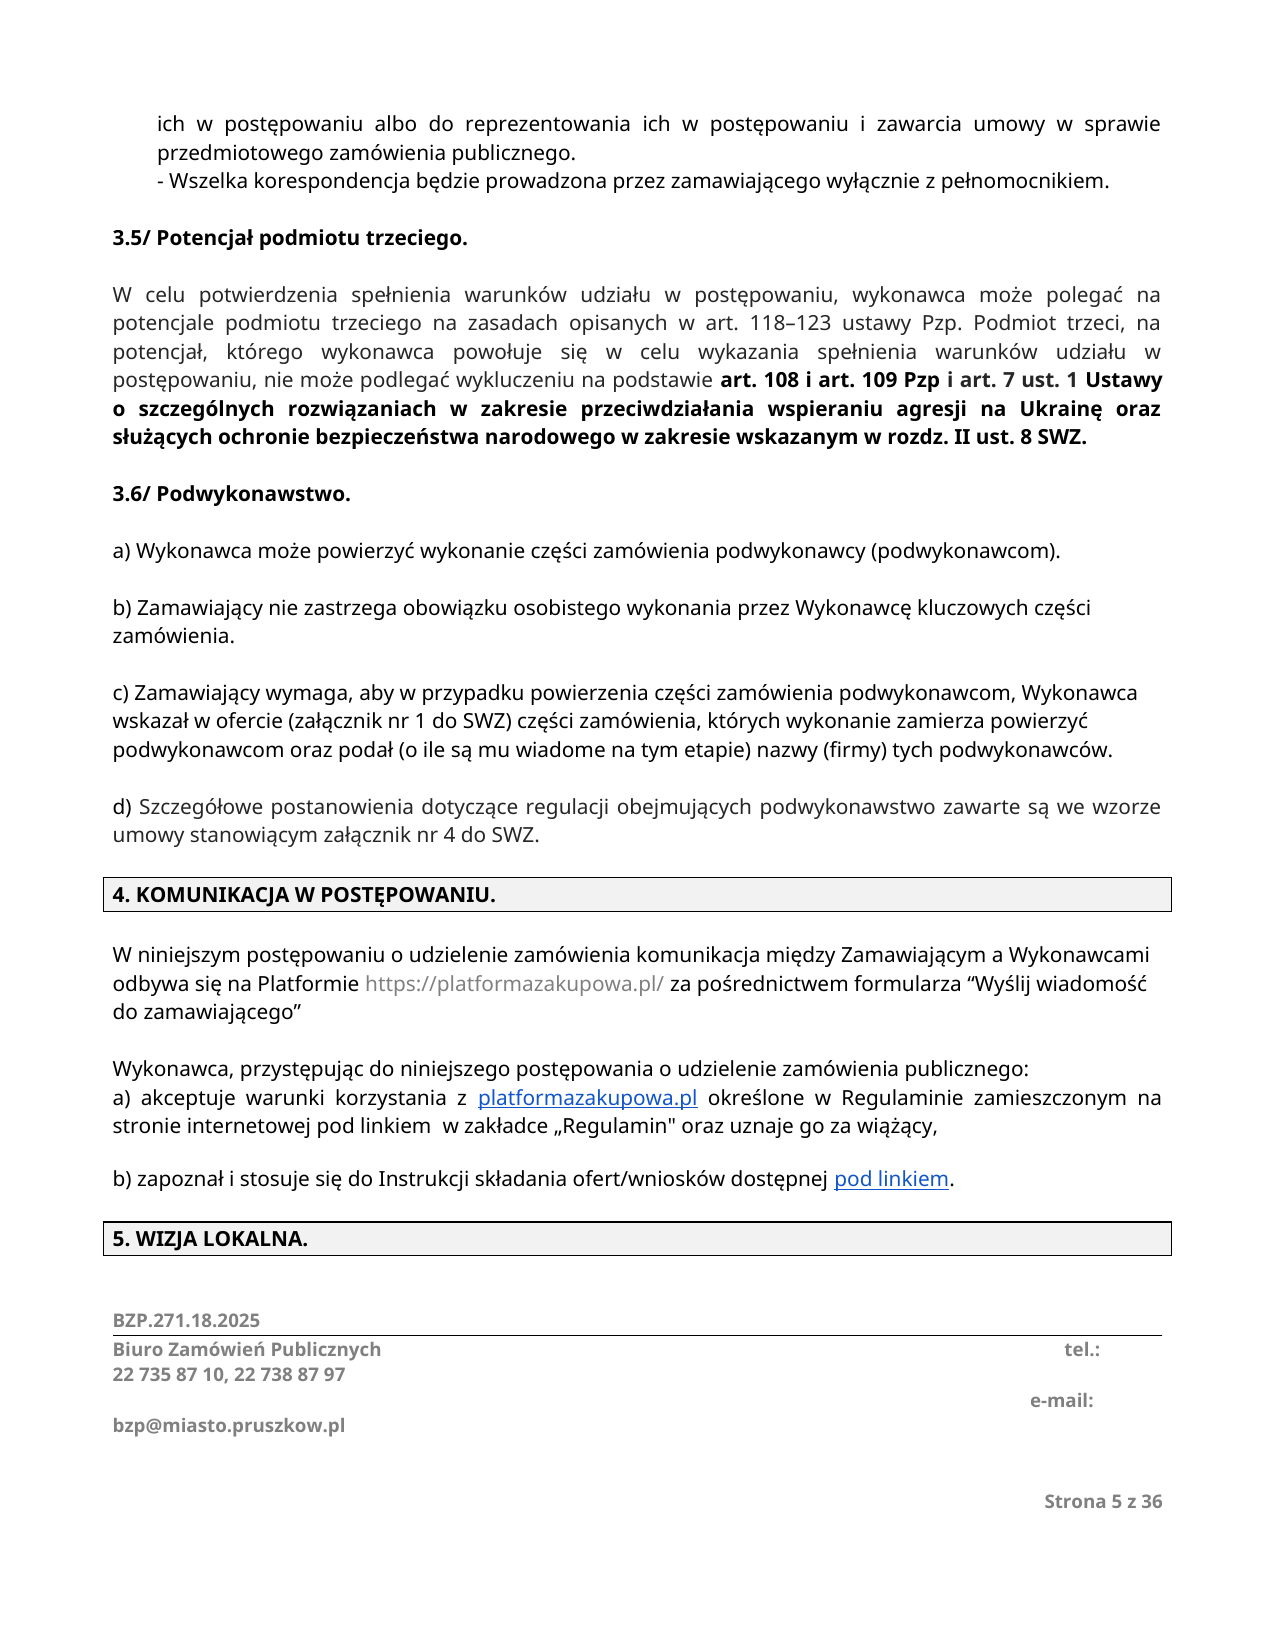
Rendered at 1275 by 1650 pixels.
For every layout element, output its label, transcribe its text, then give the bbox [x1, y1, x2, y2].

text W niniejszym postępowaniu o udzielenie zamówienia komunikacja między Zamawiającym a Wykonawcami odbywa się na Platformie https://platformazakupowa.pl/ za pośrednictwem formularza “Wyślij wiadomość do zamawiającego” [112, 940, 1162, 1026]
text a) Wykonawca może powierzyć wykonanie części zamówienia podwykonawcy (podwykonawcom). [112, 536, 1162, 564]
text d) Szczegółowe postanowienia dotyczące regulacji obejmujących podwykonawstwo zawarte są we wzorze umowy stanowiącym załącznik nr 4 do SWZ. [112, 792, 1162, 849]
text 3.6/ Podwykonawstwo. [112, 479, 1162, 508]
text 3.5/ Potencjał podmiotu trzeciego. [112, 223, 1162, 252]
text c) Zamawiający wymaga, aby w przypadku powierzenia części zamówienia podwykonawcom, Wykonawca wskazał w ofercie (załącznik nr 1 do SWZ) części zamówienia, których wykonanie zamierza powierzyć podwykonawcom oraz podał (o ile są mu wiadome na tym etapie) nazwy (firmy) tych podwykonawców. [112, 678, 1162, 763]
text 5. WIZJA LOKALNA. [104, 1223, 1171, 1255]
text 4. KOMUNIKACJA W POSTĘPOWANIU. [104, 878, 1171, 911]
text b) Zamawiający nie zastrzega obowiązku osobistego wykonania przez Wykonawcę kluczowych części zamówienia. [112, 593, 1162, 650]
text b) zapoznał i stosuje się do Instrukcji składania ofert/wniosków dostępnej pod linkiem. [112, 1164, 1162, 1193]
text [157, 109, 1162, 166]
text Wykonawca, przystępując do niniejszego postępowania o udzielenie zamówienia publicznego: [112, 1054, 1162, 1083]
text a) akceptuje warunki korzystania z platformazakupowa.pl określone w Regulaminie zamieszczonym na stronie internetowej pod linkiem w zakładce „Regulamin" oraz uznaje go za wiążący, [112, 1083, 1162, 1139]
text W celu potwierdzenia spełnienia warunków udziału w postępowaniu, wykonawca może polegać na potencjale podmiotu trzeciego na zasadach opisanych w art. 118–123 ustawy Pzp. Podmiot trzeci, na potencjał, którego wykonawca powołuje się w celu wykazania spełnienia warunków udziału w postępowaniu, nie może podlegać wykluczeniu na podstawie art. 108 i art. 109 Pzp i art. 7 ust. 1 Ustawy o szczególnych rozwiązaniach w zakresie przeciwdziałania wspieraniu agresji na Ukrainę oraz służących ochronie bezpieczeństwa narodowego w zakresie wskazanym w rozdz. II ust. 8 SWZ. [112, 280, 1162, 451]
text - Wszelka korespondencja będzie prowadzona przez zamawiającego wyłącznie z pełnomocnikiem. [157, 166, 1162, 195]
